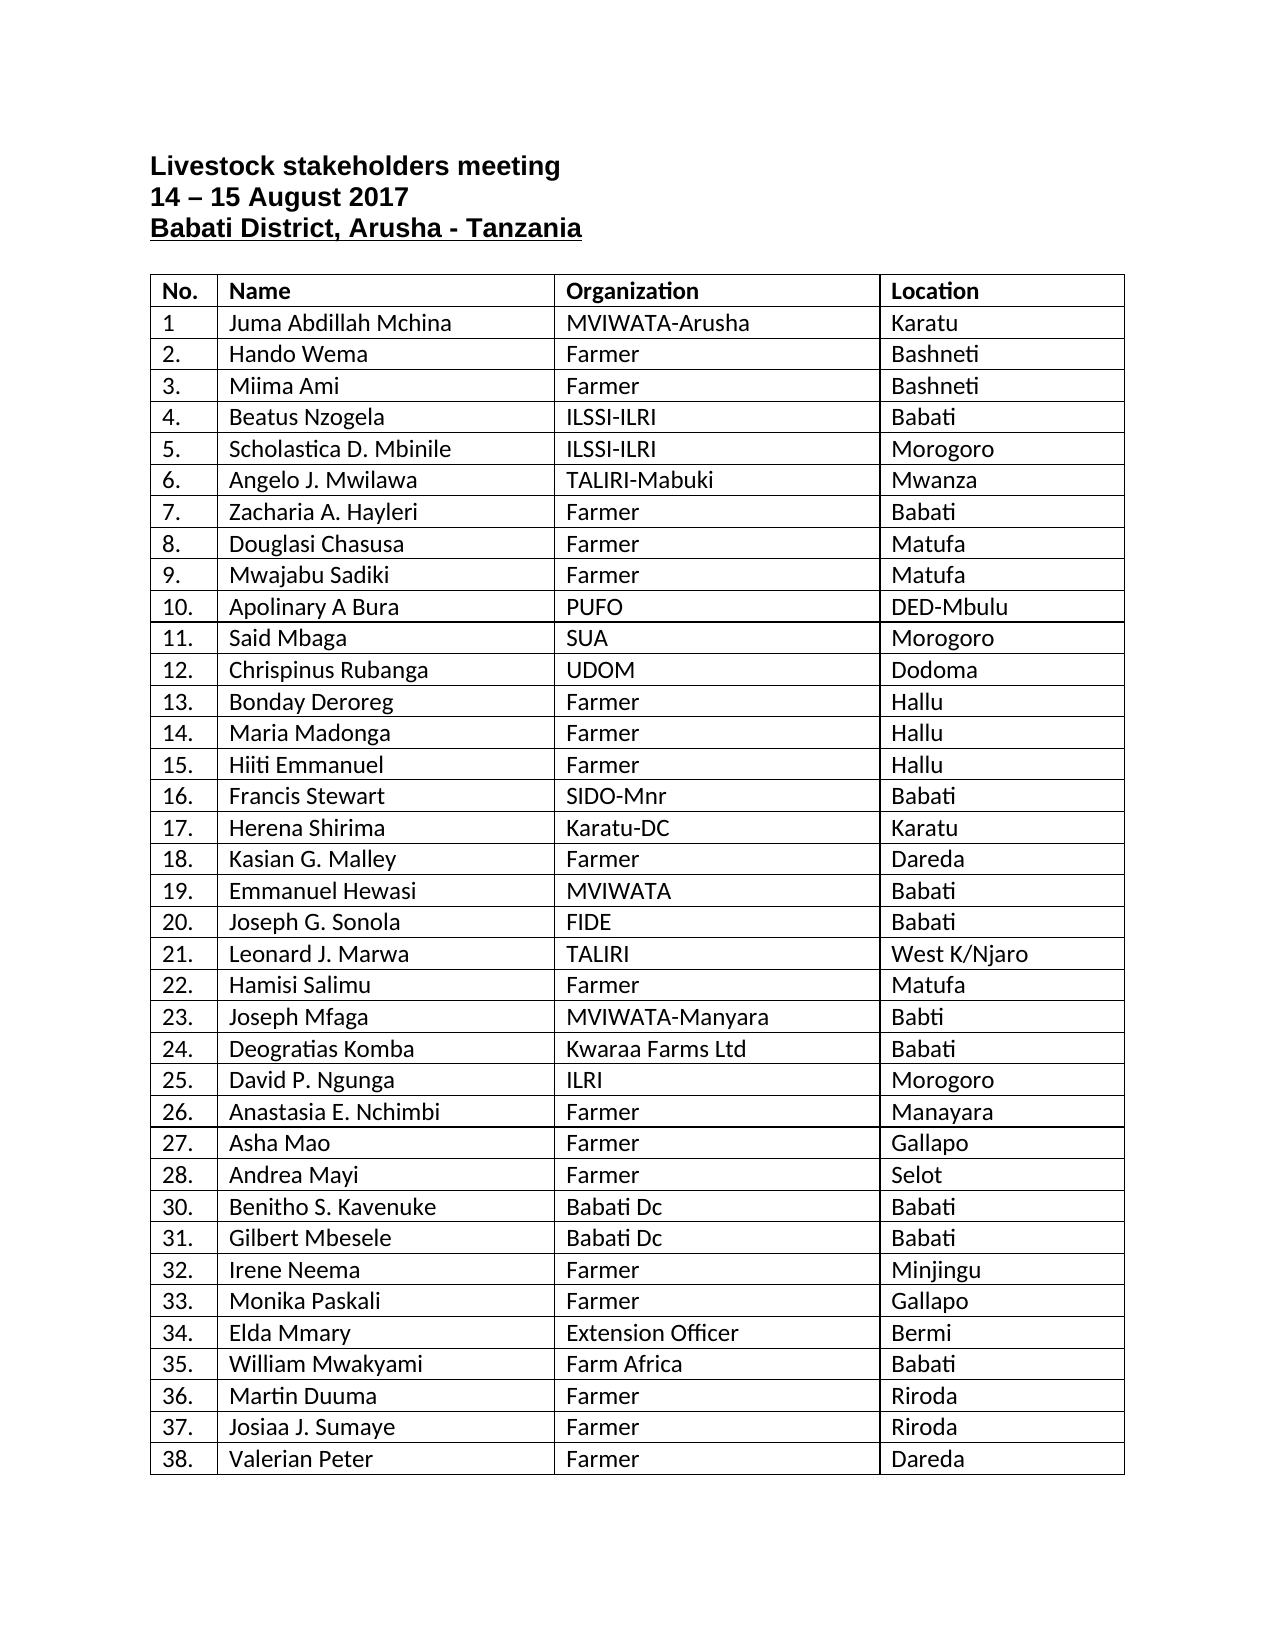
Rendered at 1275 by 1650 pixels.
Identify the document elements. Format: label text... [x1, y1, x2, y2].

table_cell ILSSI-ILRI [555, 402, 879, 432]
table_cell Hallu [881, 686, 1124, 716]
table_cell 22. [151, 970, 217, 1000]
table_cell Kasian G. Malley [218, 844, 554, 874]
table_cell Deogratias Komba [218, 1033, 554, 1063]
table_cell Hamisi Salimu [218, 970, 554, 1000]
table_cell Joseph G. Sonola [218, 907, 554, 937]
table_cell Matufa [881, 528, 1124, 558]
table_header Name [218, 275, 554, 306]
table_cell 27. [151, 1128, 217, 1158]
table_cell Bermi [881, 1317, 1124, 1347]
table_cell Irene Neema [218, 1254, 554, 1284]
table_cell Babati [881, 1033, 1124, 1063]
table_cell Farmer [555, 496, 879, 527]
table_cell 19. [151, 875, 217, 906]
table_cell SIDO-Mnr [555, 780, 879, 811]
table_cell 12. [151, 654, 217, 684]
table_cell 4. [151, 402, 217, 432]
table_header Organization [555, 275, 879, 306]
table_cell 10. [151, 591, 217, 621]
table_cell Francis Stewart [218, 780, 554, 811]
table_cell Babati Dc [555, 1191, 879, 1221]
table_cell Karatu [881, 812, 1124, 842]
table_cell MVIWATA [555, 875, 879, 906]
table_cell Leonard J. Marwa [218, 938, 554, 969]
text Babati District, Arusha - Tanzania [150, 212, 1125, 244]
table_cell 14. [151, 717, 217, 748]
table_cell Benitho S. Kavenuke [218, 1191, 554, 1221]
table_cell Douglasi Chasusa [218, 528, 554, 558]
table_cell Maria Madonga [218, 717, 554, 748]
table_cell Extension Officer [555, 1317, 879, 1347]
table_cell 24. [151, 1033, 217, 1063]
table_cell Hallu [881, 717, 1124, 748]
table_header Location [881, 275, 1124, 306]
table_cell 38. [151, 1443, 217, 1474]
table_cell Kwaraa Farms Ltd [555, 1033, 879, 1063]
table_cell David P. Ngunga [218, 1064, 554, 1095]
table_cell Farmer [555, 1412, 879, 1442]
table_cell Farmer [555, 559, 879, 590]
table_cell Beatus Nzogela [218, 402, 554, 432]
table_cell Farm Africa [555, 1349, 879, 1379]
table_cell 11. [151, 623, 217, 653]
table_cell Bashneti [881, 339, 1124, 369]
table_cell Matufa [881, 559, 1124, 590]
table_cell 23. [151, 1001, 217, 1032]
table_cell TALIRI [555, 938, 879, 969]
table_cell Dodoma [881, 654, 1124, 684]
table_cell 3. [151, 370, 217, 401]
table_cell Riroda [881, 1380, 1124, 1411]
table_cell 32. [151, 1254, 217, 1284]
table_cell Morogoro [881, 623, 1124, 653]
table_cell 1 [151, 307, 217, 337]
table_cell Gallapo [881, 1128, 1124, 1158]
table_cell Bonday Deroreg [218, 686, 554, 716]
table_cell Hiiti Emmanuel [218, 749, 554, 779]
table_cell Farmer [555, 686, 879, 716]
table_cell FIDE [555, 907, 879, 937]
table_cell Farmer [555, 749, 879, 779]
table_cell Dareda [881, 1443, 1124, 1474]
table_header No. [151, 275, 217, 306]
table_cell Asha Mao [218, 1128, 554, 1158]
table_cell Morogoro [881, 433, 1124, 464]
table_cell Farmer [555, 370, 879, 401]
table_cell Mwajabu Sadiki [218, 559, 554, 590]
table_cell Farmer [555, 1096, 879, 1126]
table_cell Emmanuel Hewasi [218, 875, 554, 906]
table_cell Morogoro [881, 1064, 1124, 1095]
table_cell Scholastica D. Mbinile [218, 433, 554, 464]
table_cell DED-Mbulu [881, 591, 1124, 621]
table_cell 9. [151, 559, 217, 590]
table_cell 8. [151, 528, 217, 558]
table_cell Minjingu [881, 1254, 1124, 1284]
table_cell Herena Shirima [218, 812, 554, 842]
table_cell Babati [881, 780, 1124, 811]
table_cell Farmer [555, 1285, 879, 1316]
table_cell Gilbert Mbesele [218, 1222, 554, 1253]
table_cell Martin Duuma [218, 1380, 554, 1411]
table_cell Dareda [881, 844, 1124, 874]
table_cell Manayara [881, 1096, 1124, 1126]
table_cell Babati [881, 1349, 1124, 1379]
table_cell Babati [881, 402, 1124, 432]
table_cell Angelo J. Mwilawa [218, 465, 554, 495]
table_cell Hando Wema [218, 339, 554, 369]
table_cell West K/Njaro [881, 938, 1124, 969]
table_cell William Mwakyami [218, 1349, 554, 1379]
table_cell 34. [151, 1317, 217, 1347]
table_cell 36. [151, 1380, 217, 1411]
text 14 – 15 August 2017 [150, 181, 1125, 212]
table_cell Selot [881, 1159, 1124, 1189]
table_cell Babati Dc [555, 1222, 879, 1253]
table_cell 18. [151, 844, 217, 874]
table_cell UDOM [555, 654, 879, 684]
table_cell Babati [881, 907, 1124, 937]
table_cell Farmer [555, 1380, 879, 1411]
table_cell 31. [151, 1222, 217, 1253]
table_cell Joseph Mfaga [218, 1001, 554, 1032]
table_cell 30. [151, 1191, 217, 1221]
table_cell 7. [151, 496, 217, 527]
table_cell 6. [151, 465, 217, 495]
table_cell Babati [881, 1191, 1124, 1221]
table_cell Farmer [555, 844, 879, 874]
table_cell Bashneti [881, 370, 1124, 401]
table_cell Karatu-DC [555, 812, 879, 842]
table_cell 35. [151, 1349, 217, 1379]
table_cell 17. [151, 812, 217, 842]
table_cell MVIWATA-Arusha [555, 307, 879, 337]
table_cell ILRI [555, 1064, 879, 1095]
table_cell 2. [151, 339, 217, 369]
table_cell Karatu [881, 307, 1124, 337]
table_cell 25. [151, 1064, 217, 1095]
table_cell Josiaa J. Sumaye [218, 1412, 554, 1442]
table_cell SUA [555, 623, 879, 653]
table_cell Farmer [555, 339, 879, 369]
table_cell Elda Mmary [218, 1317, 554, 1347]
table_cell Hallu [881, 749, 1124, 779]
table_cell 20. [151, 907, 217, 937]
table_cell MVIWATA-Manyara [555, 1001, 879, 1032]
table_cell TALIRI-Mabuki [555, 465, 879, 495]
table_cell 15. [151, 749, 217, 779]
table_cell ILSSI-ILRI [555, 433, 879, 464]
table_cell Anastasia E. Nchimbi [218, 1096, 554, 1126]
table_cell Andrea Mayi [218, 1159, 554, 1189]
table_cell Babati [881, 496, 1124, 527]
table_cell Babati [881, 875, 1124, 906]
table_cell Gallapo [881, 1285, 1124, 1316]
table_cell 26. [151, 1096, 217, 1126]
table_cell Apolinary A Bura [218, 591, 554, 621]
table_cell Juma Abdillah Mchina [218, 307, 554, 337]
text Livestock stakeholders meeting [150, 150, 1125, 181]
table_cell Matufa [881, 970, 1124, 1000]
table_cell Farmer [555, 1443, 879, 1474]
table_cell Said Mbaga [218, 623, 554, 653]
table_cell 13. [151, 686, 217, 716]
table_cell Mwanza [881, 465, 1124, 495]
table_cell Farmer [555, 528, 879, 558]
table_cell Riroda [881, 1412, 1124, 1442]
table_cell Farmer [555, 1128, 879, 1158]
table_cell 33. [151, 1285, 217, 1316]
table_cell Valerian Peter [218, 1443, 554, 1474]
table_cell Farmer [555, 717, 879, 748]
table_cell Farmer [555, 970, 879, 1000]
table_cell Farmer [555, 1254, 879, 1284]
table_cell Chrispinus Rubanga [218, 654, 554, 684]
table_cell 21. [151, 938, 217, 969]
table_cell Miima Ami [218, 370, 554, 401]
table_cell 37. [151, 1412, 217, 1442]
table_cell 5. [151, 433, 217, 464]
table_cell Babati [881, 1222, 1124, 1253]
table_cell Zacharia A. Hayleri [218, 496, 554, 527]
table_cell 28. [151, 1159, 217, 1189]
table_cell Farmer [555, 1159, 879, 1189]
table_cell Babti [881, 1001, 1124, 1032]
table_cell Monika Paskali [218, 1285, 554, 1316]
table_cell 16. [151, 780, 217, 811]
table_cell PUFO [555, 591, 879, 621]
